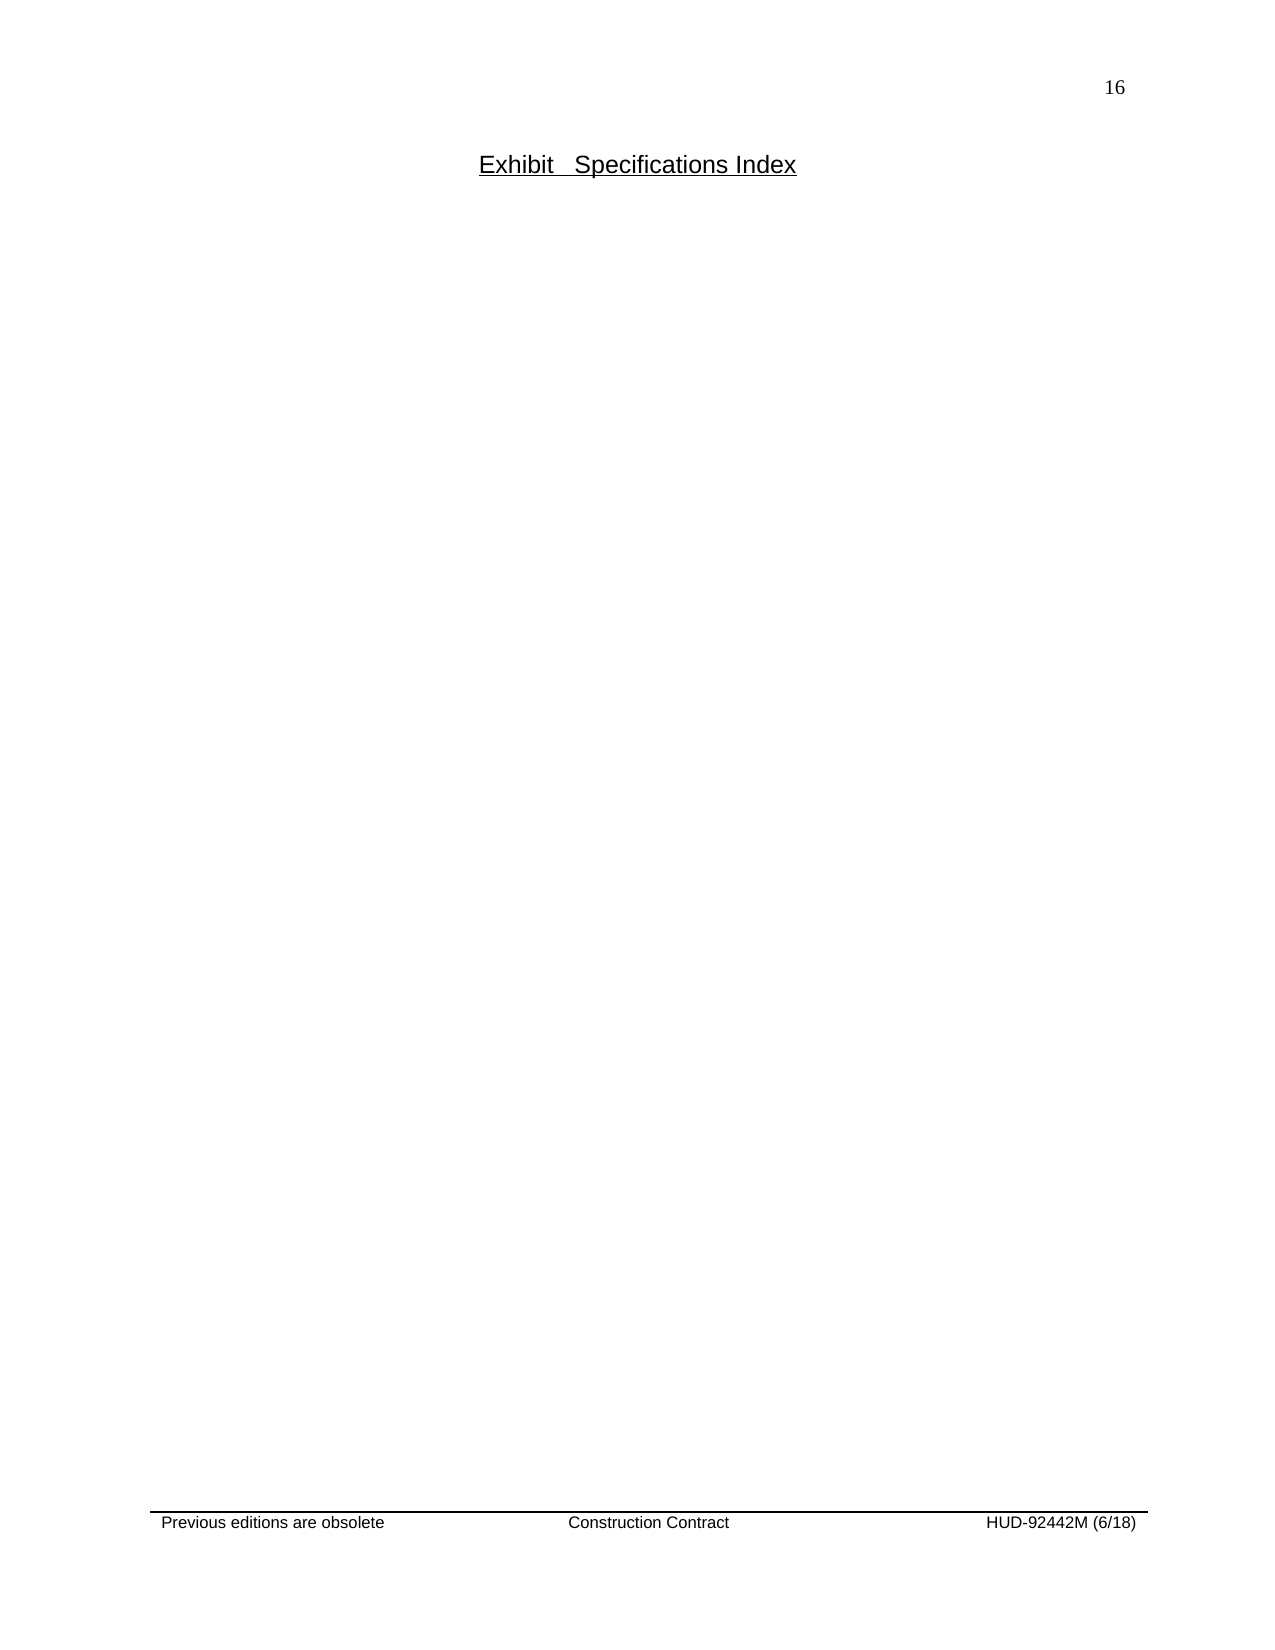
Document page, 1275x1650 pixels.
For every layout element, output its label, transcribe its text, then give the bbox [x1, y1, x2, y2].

text Exhibit Specifications Index [150, 150, 1125, 179]
